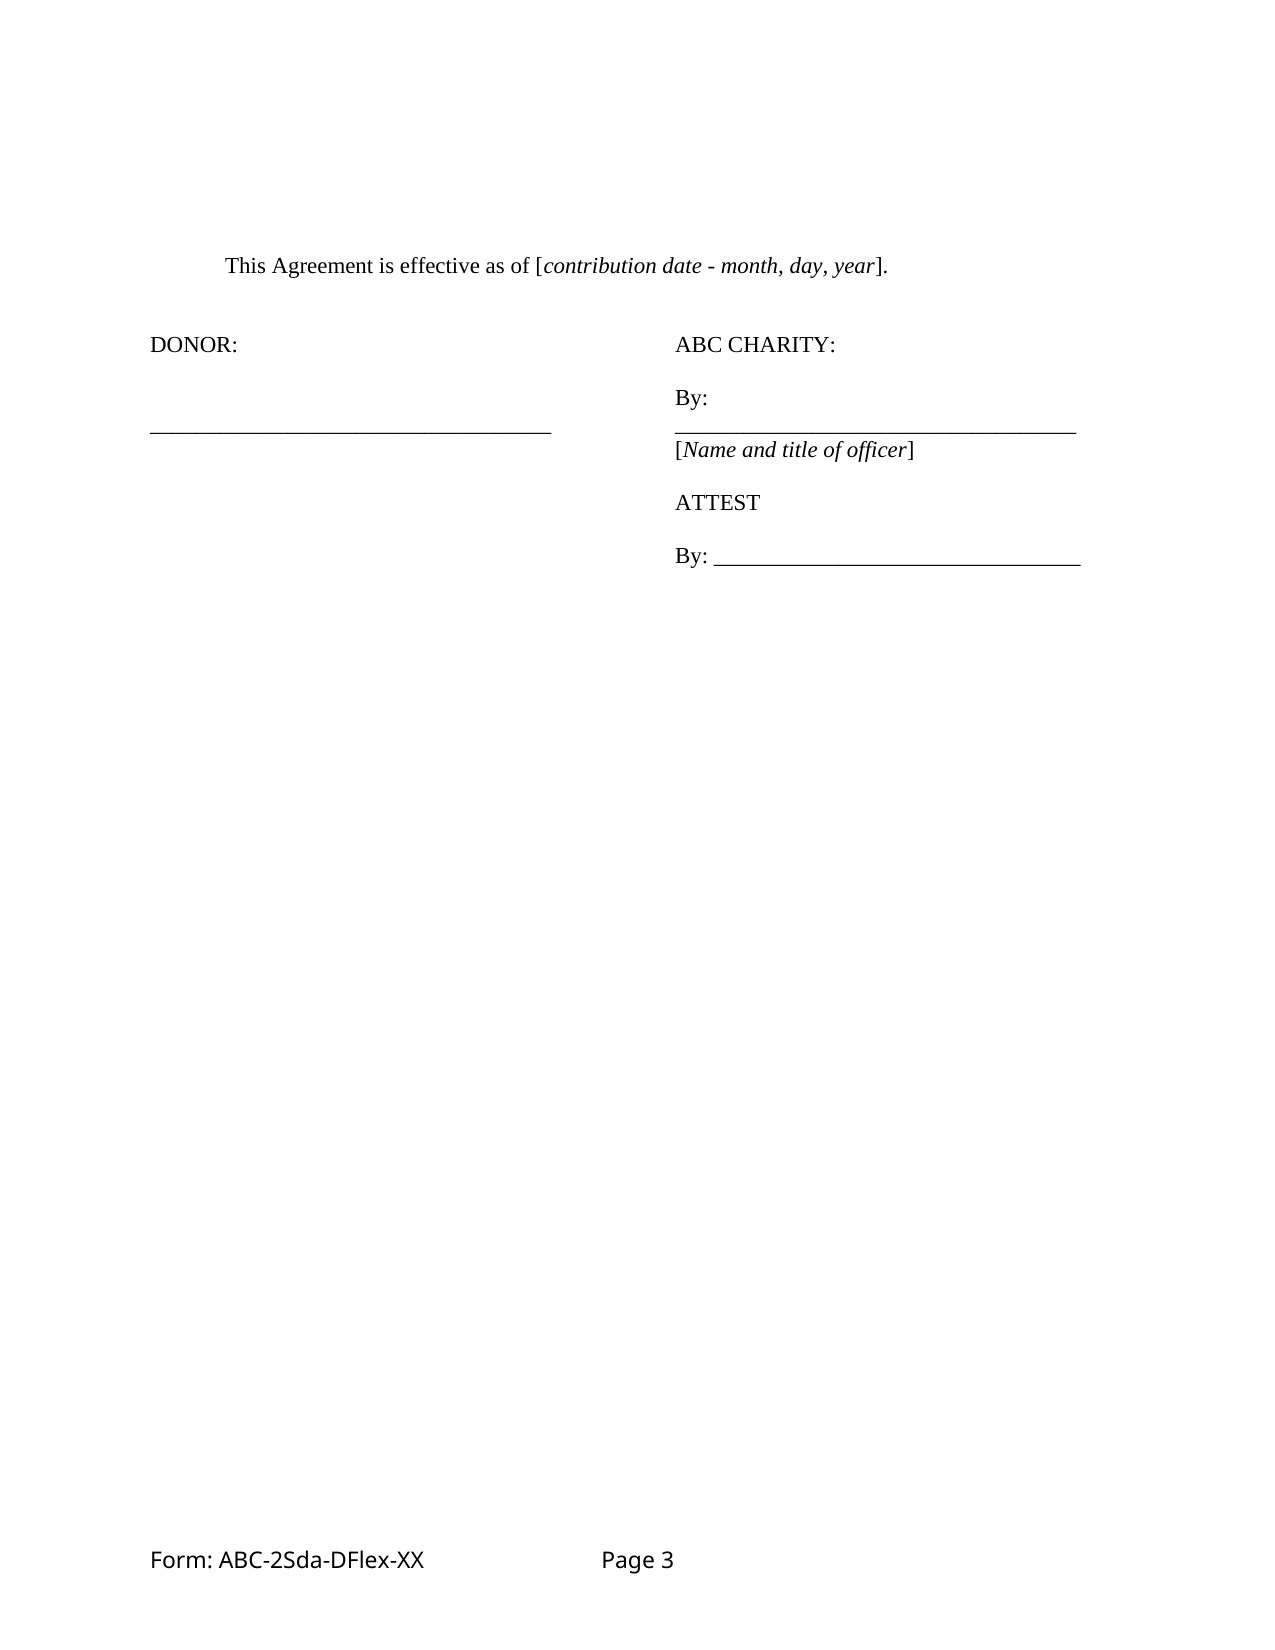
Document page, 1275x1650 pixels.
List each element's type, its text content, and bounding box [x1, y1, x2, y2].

text ___________________________________ ___________________________________ [150, 410, 1125, 436]
text This Agreement is effective as of [contribution date - month, day, year]. [150, 252, 1125, 278]
text ATTEST [150, 489, 1125, 515]
text By: [150, 383, 1125, 410]
text [Name and title of officer] [150, 436, 1125, 463]
text By: ________________________________ [150, 542, 1125, 568]
text DONOR: ABC CHARITY: [150, 331, 1125, 357]
